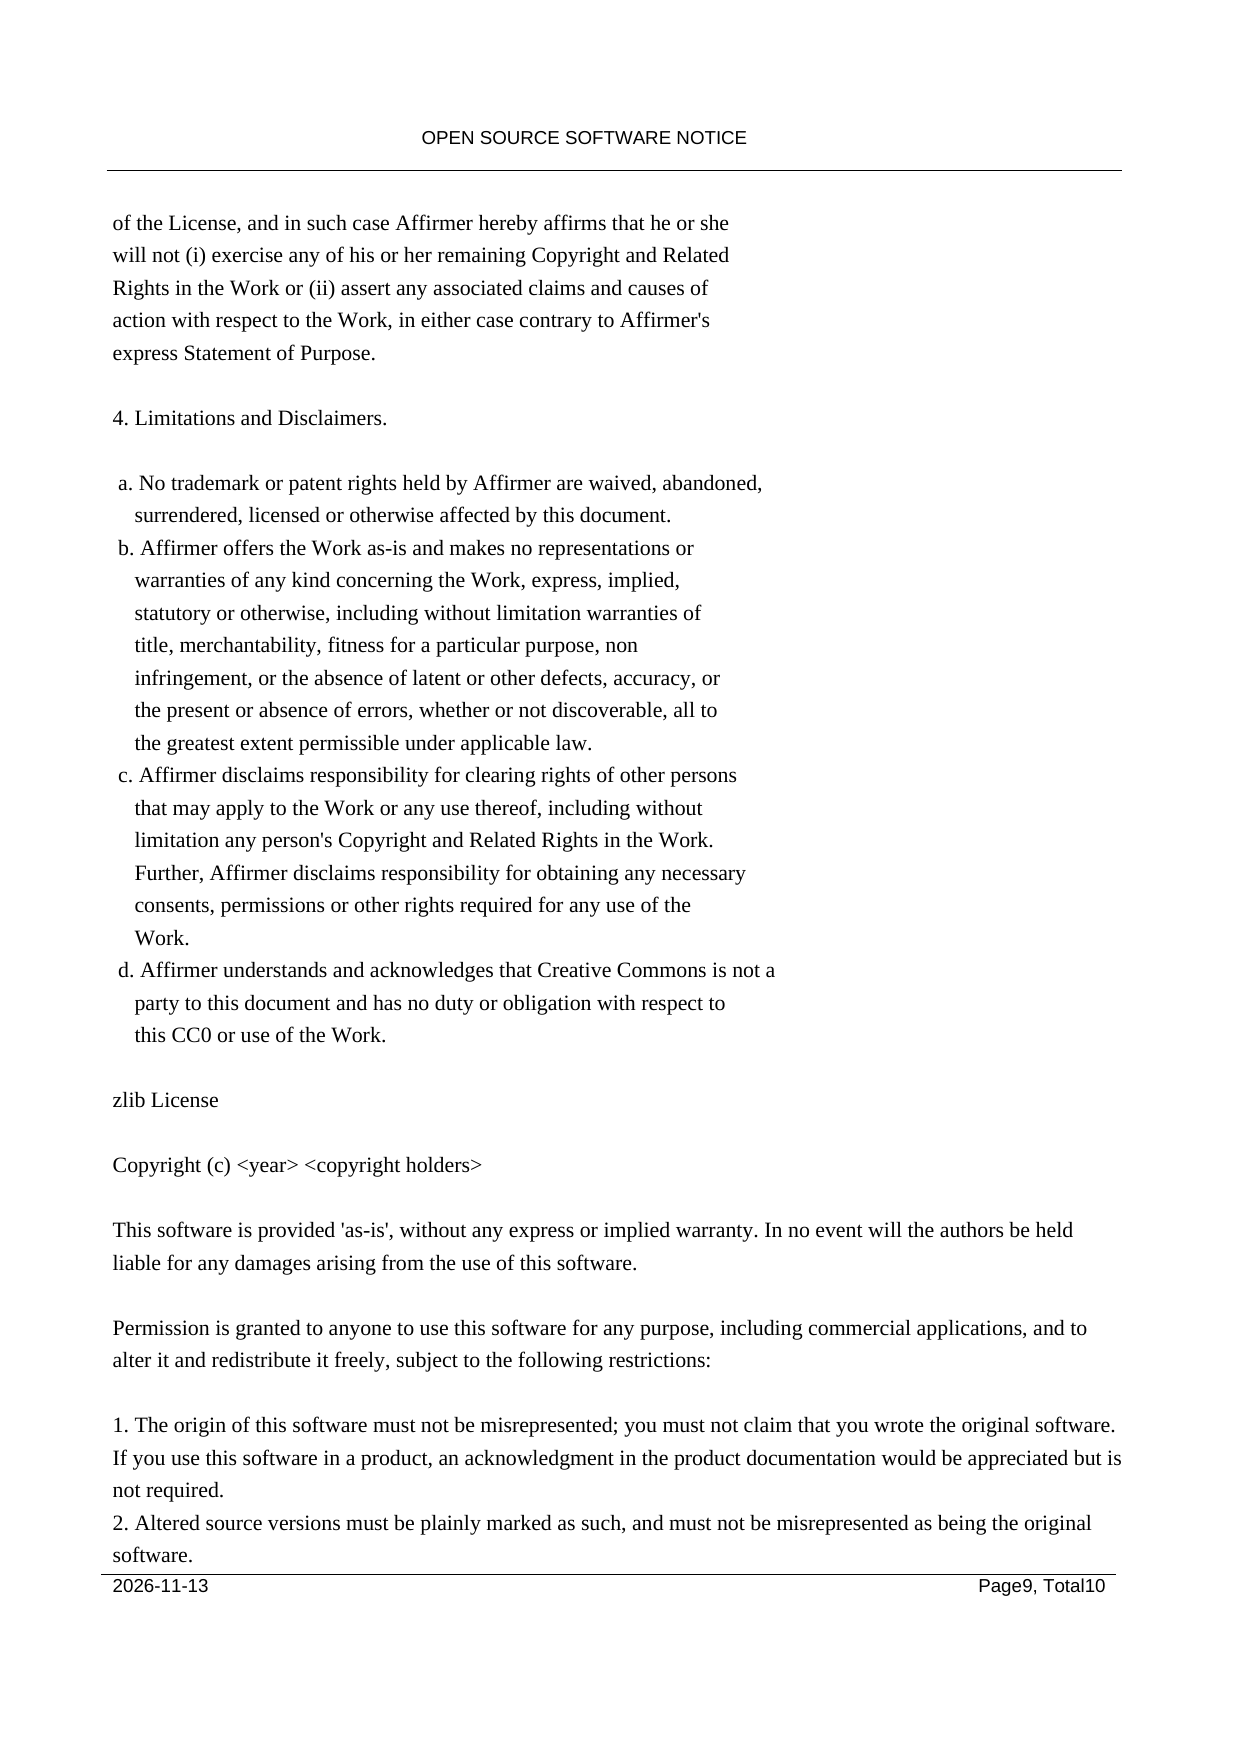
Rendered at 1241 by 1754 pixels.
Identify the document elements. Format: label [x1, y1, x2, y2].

text [112, 206, 1128, 1571]
